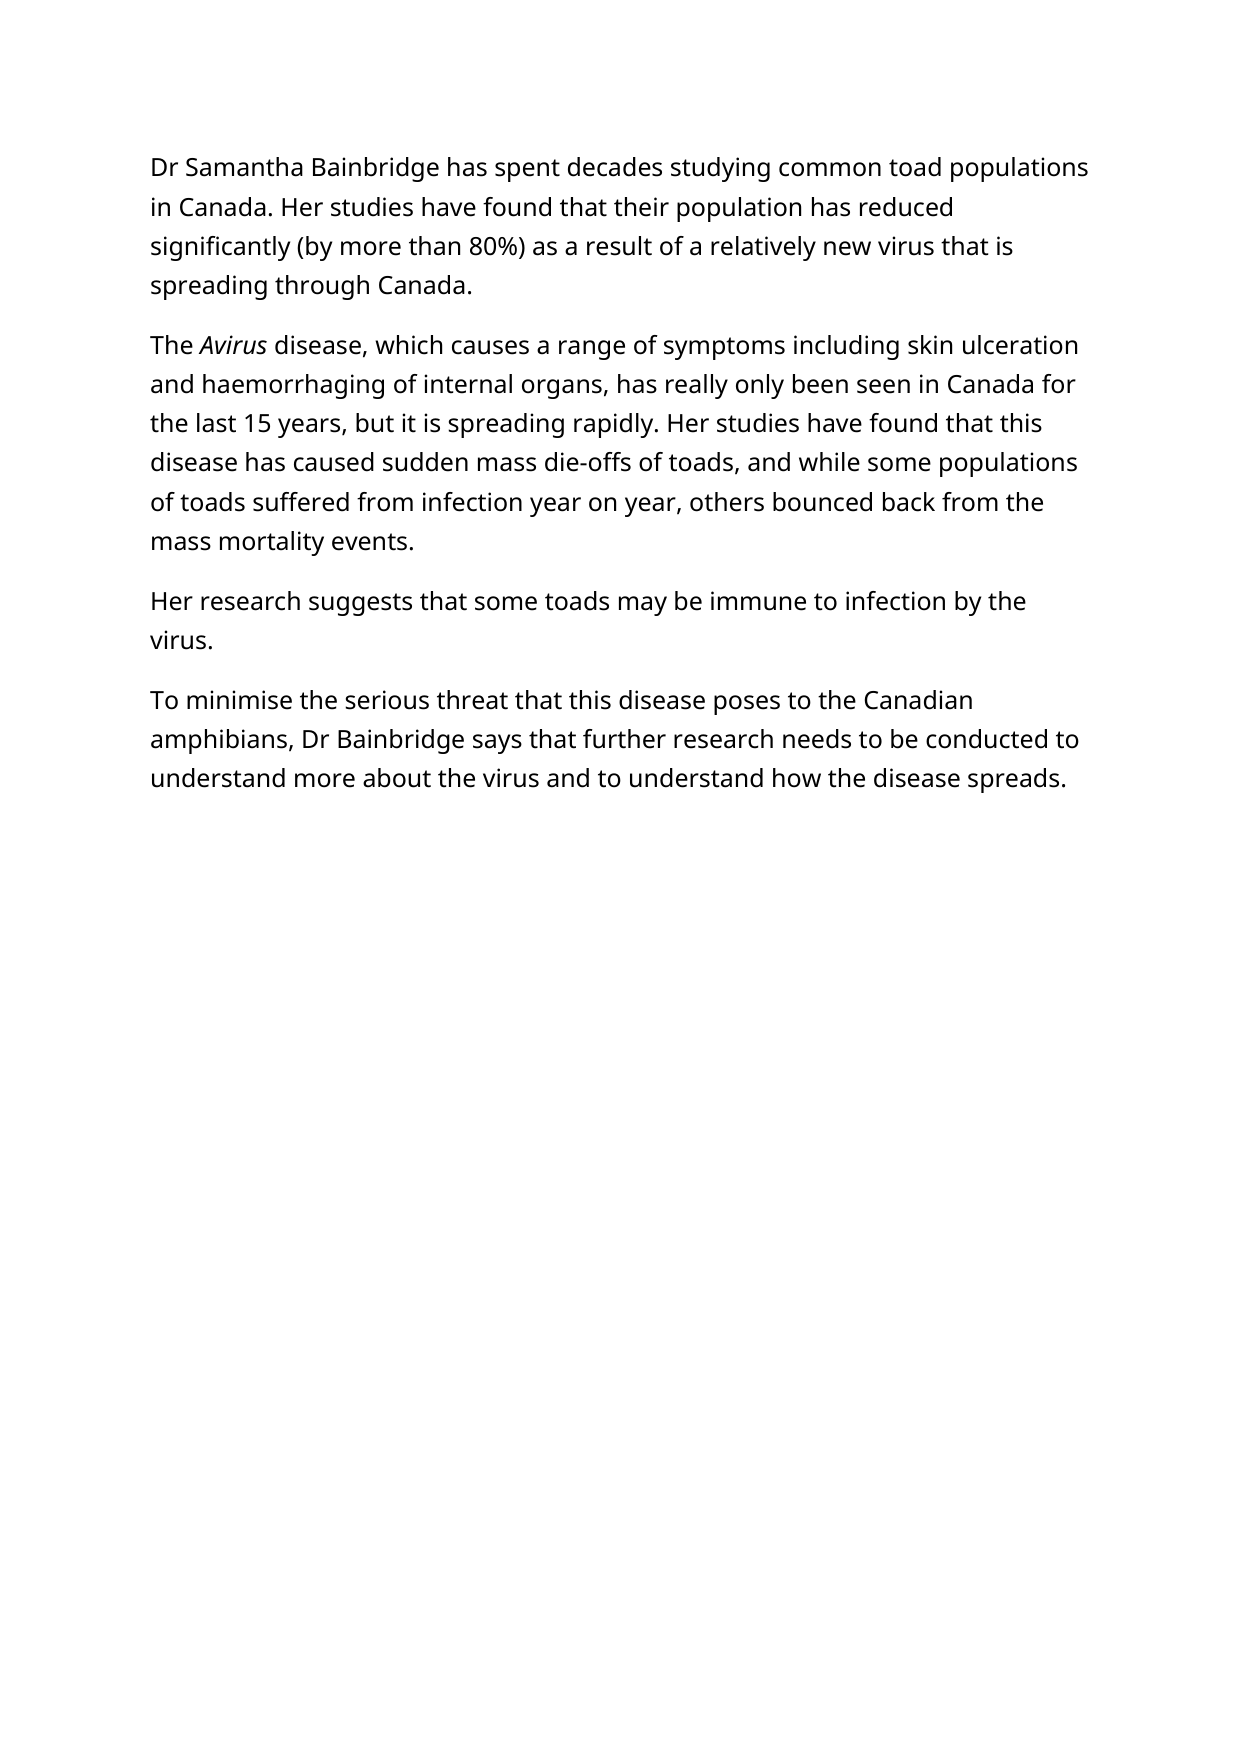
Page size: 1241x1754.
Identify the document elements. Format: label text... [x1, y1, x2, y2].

text Dr Samantha Bainbridge has spent decades studying common toad populations in Canada. Her studies have found that their population has reduced significantly (by more than 80%) as a result of a relatively new virus that is spreading through Canada. [150, 150, 1090, 302]
text Her research suggests that some toads may be immune to infection by the virus. [150, 583, 1090, 657]
text The Avirus disease, which causes a range of symptoms including skin ulceration and haemorrhaging of internal organs, has really only been seen in Canada for the last 15 years, but it is spreading rapidly. Her studies have found that this disease has caused sudden mass die-offs of toads, and while some populations of toads suffered from infection year on year, others bounced back from the mass mortality events. [150, 327, 1090, 557]
text To minimise the serious threat that this disease poses to the Canadian amphibians, Dr Bainbridge says that further research needs to be conducted to understand more about the virus and to understand how the disease spreads. [150, 682, 1090, 795]
